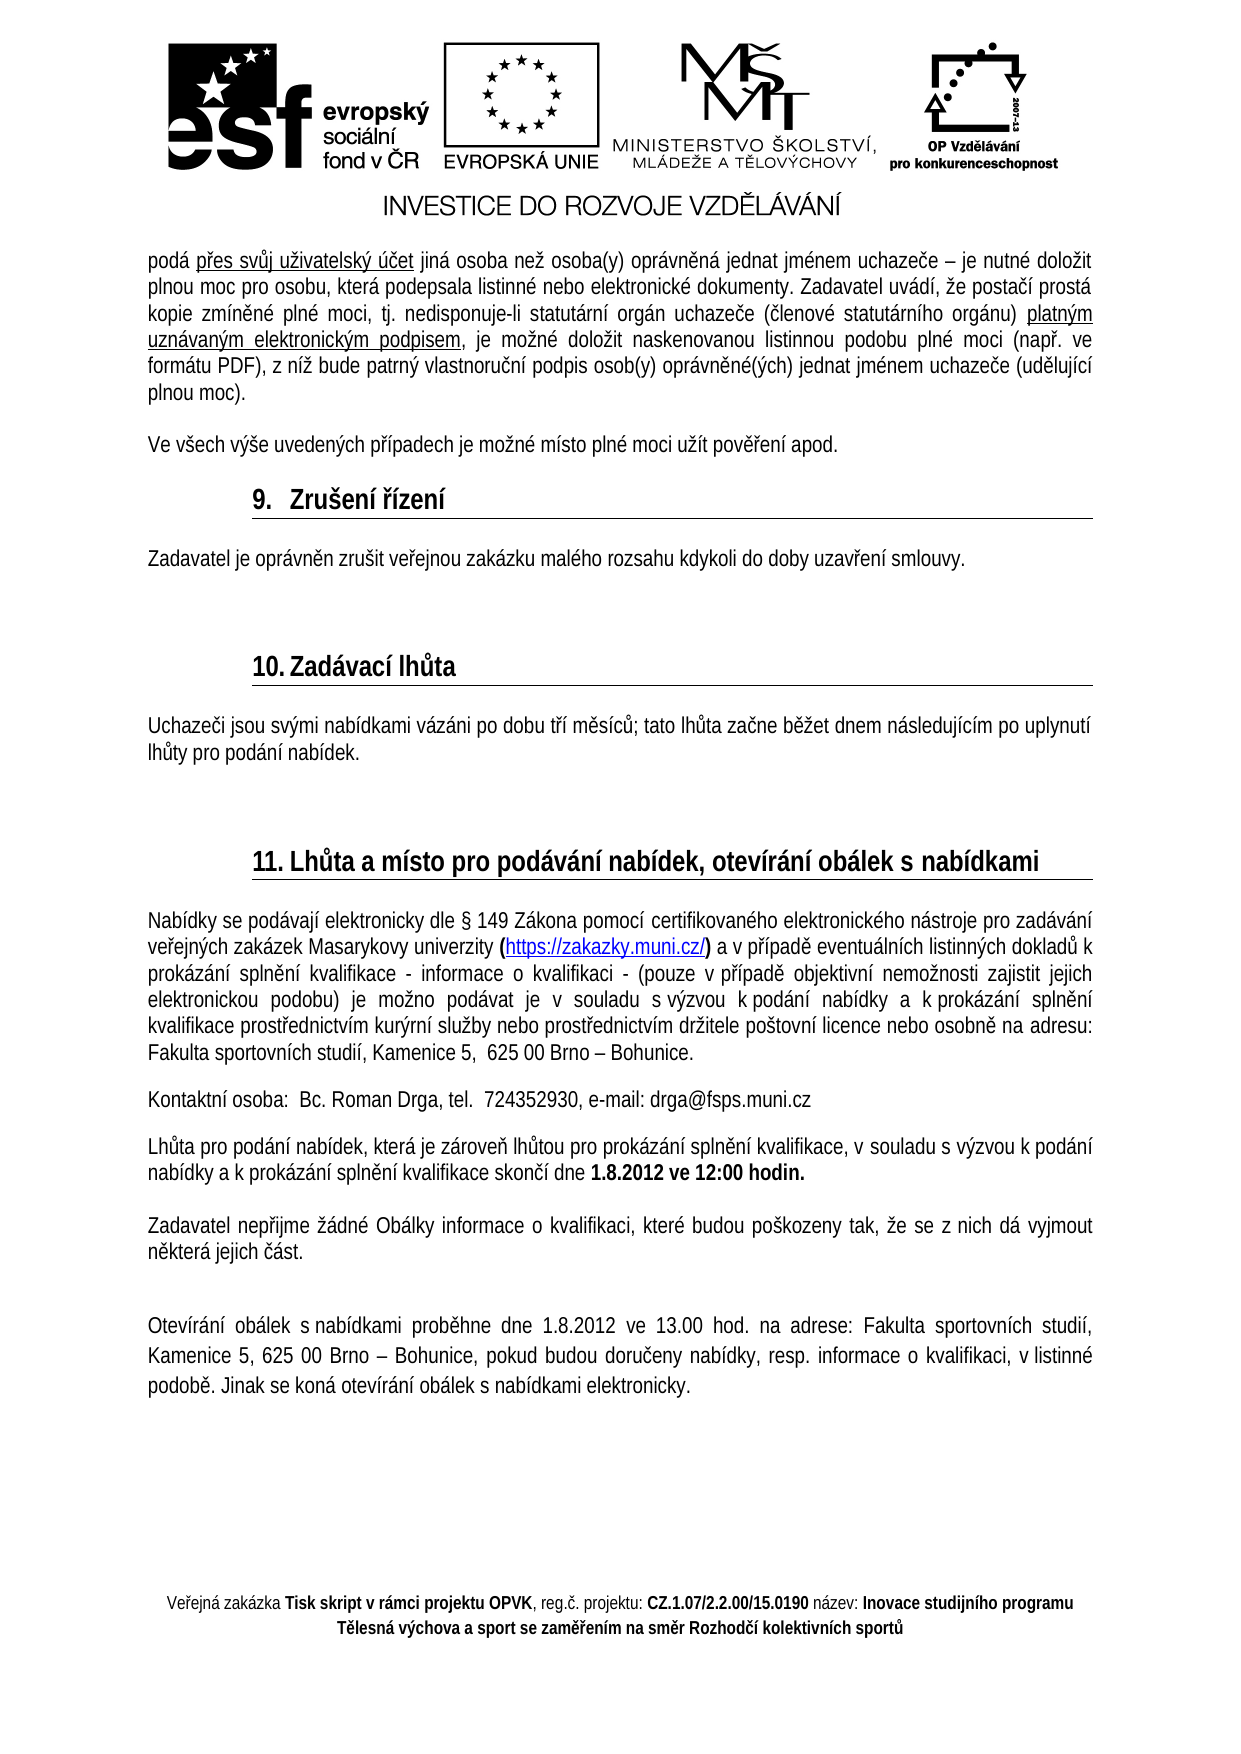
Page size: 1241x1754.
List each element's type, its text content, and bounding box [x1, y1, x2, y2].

text Kontaktní osoba: Bc. Roman Drga, tel. 724352930, e-mail: drga@fsps.muni.cz [148, 1086, 1093, 1112]
picture [121, 3, 1119, 247]
text Nabídky se podávají elektronicky dle § 149 Zákona pomocí certifikovaného elektronického nástroje pro zadávání veřejných zakázek Masarykovy univerzity (https://zakazky.muni.cz/) a v případě eventuálních listinných dokladů k prokázání splnění kvalifikace - informace o kvalifikaci - (pouze v případě objektivní nemožnosti zajistit jejich elektronickou podobu) je možno podávat je v souladu s výzvou k podání nabídky a k prokázání splnění kvalifikace prostřednictvím kurýrní služby nebo prostřednictvím držitele poštovní licence nebo osobně na adresu: Fakulta sportovních studií, Kamenice 5, 625 00 Brno – Bohunice. [148, 907, 1093, 1065]
text Zadávací lhůta [252, 649, 1093, 685]
text Uchazeči jsou svými nabídkami vázáni po dobu tří měsíců; tato lhůta začne běžet dnem následujícím po uplynutí lhůty pro podání nabídek. [148, 712, 1093, 765]
text Zadavatel nepřijme žádné Obálky informace o kvalifikaci, které budou poškozeny tak, že se z nich dá vyjmout některá jejich část. [148, 1212, 1093, 1265]
text Lhůta a místo pro podávání nabídek, otevírání obálek s nabídkami [252, 844, 1093, 879]
text Ve všech výše uvedených případech je možné místo plné moci užít pověření apod. [148, 431, 1093, 458]
text Otevírání obálek s nabídkami proběhne dne 1.8.2012 ve 13.00 hod. na adrese: Fakulta sportovních studií, Kamenice 5, 625 00 Brno – Bohunice, pokud budou doručeny nabídky, resp. informace o kvalifikaci, v listinné podobě. Jinak se koná otevírání obálek s nabídkami elektronicky. [148, 1312, 1093, 1399]
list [148, 148, 1093, 405]
text Zrušení řízení [252, 482, 1093, 518]
text Zadavatel je oprávněn zrušit veřejnou zakázku malého rozsahu kdykoli do doby uzavření smlouvy. [148, 545, 1093, 572]
text Lhůta pro podání nabídek, která je zároveň lhůtou pro prokázání splnění kvalifikace, v souladu s výzvou k podání nabídky a k prokázání splnění kvalifikace skončí dne 1.8.2012 ve 12:00 hodin. [148, 1133, 1093, 1186]
